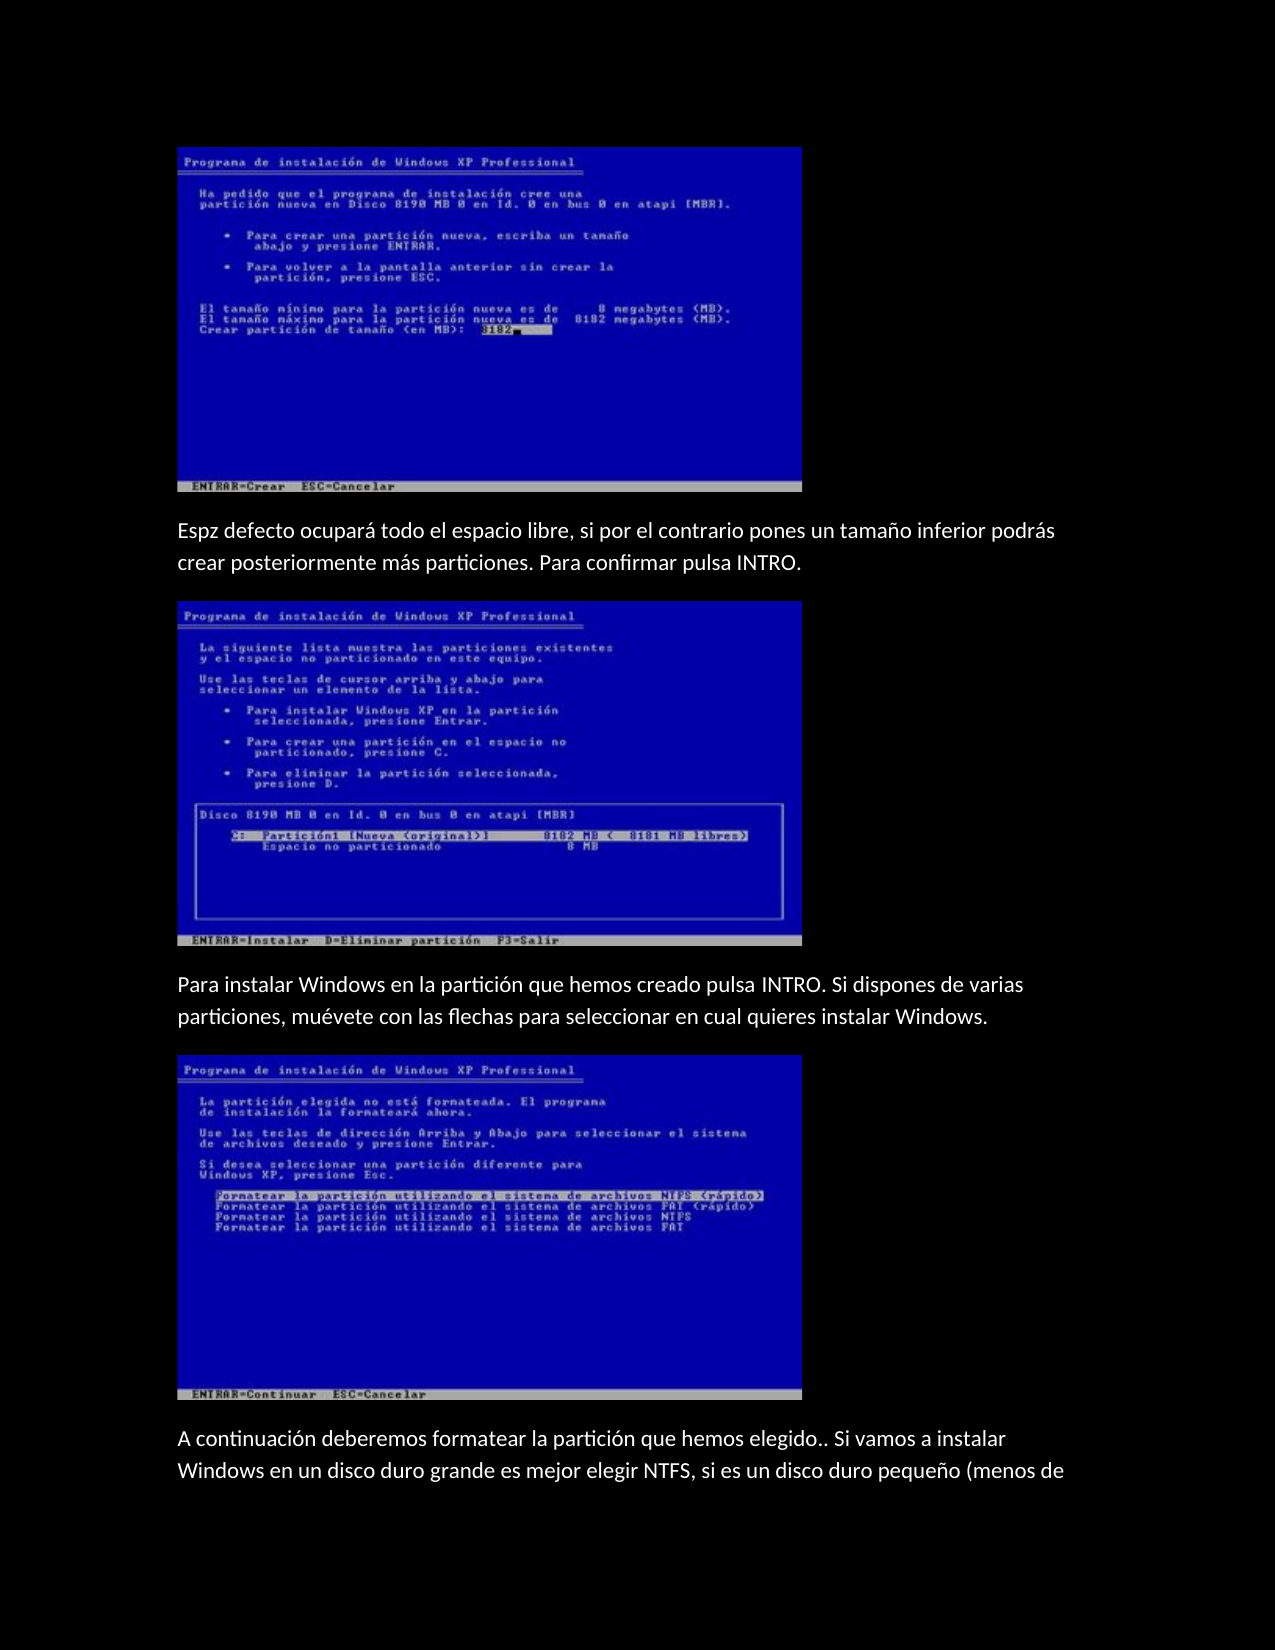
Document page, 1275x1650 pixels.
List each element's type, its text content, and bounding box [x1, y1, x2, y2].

picture [177, 601, 803, 946]
picture [177, 147, 803, 492]
text Espz defecto ocupará todo el espacio libre, si por el contrario pones un tamaño inferior podrás crear posteriormente más particiones. Para confirmar pulsa INTRO. [177, 516, 1098, 577]
text Para instalar Windows en la partición que hemos creado pulsa INTRO. Si dispones de varias particiones, muévete con las flechas para seleccionar en cual quieres instalar Windows. [177, 970, 1098, 1031]
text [177, 1424, 1098, 1484]
picture [177, 1055, 803, 1400]
